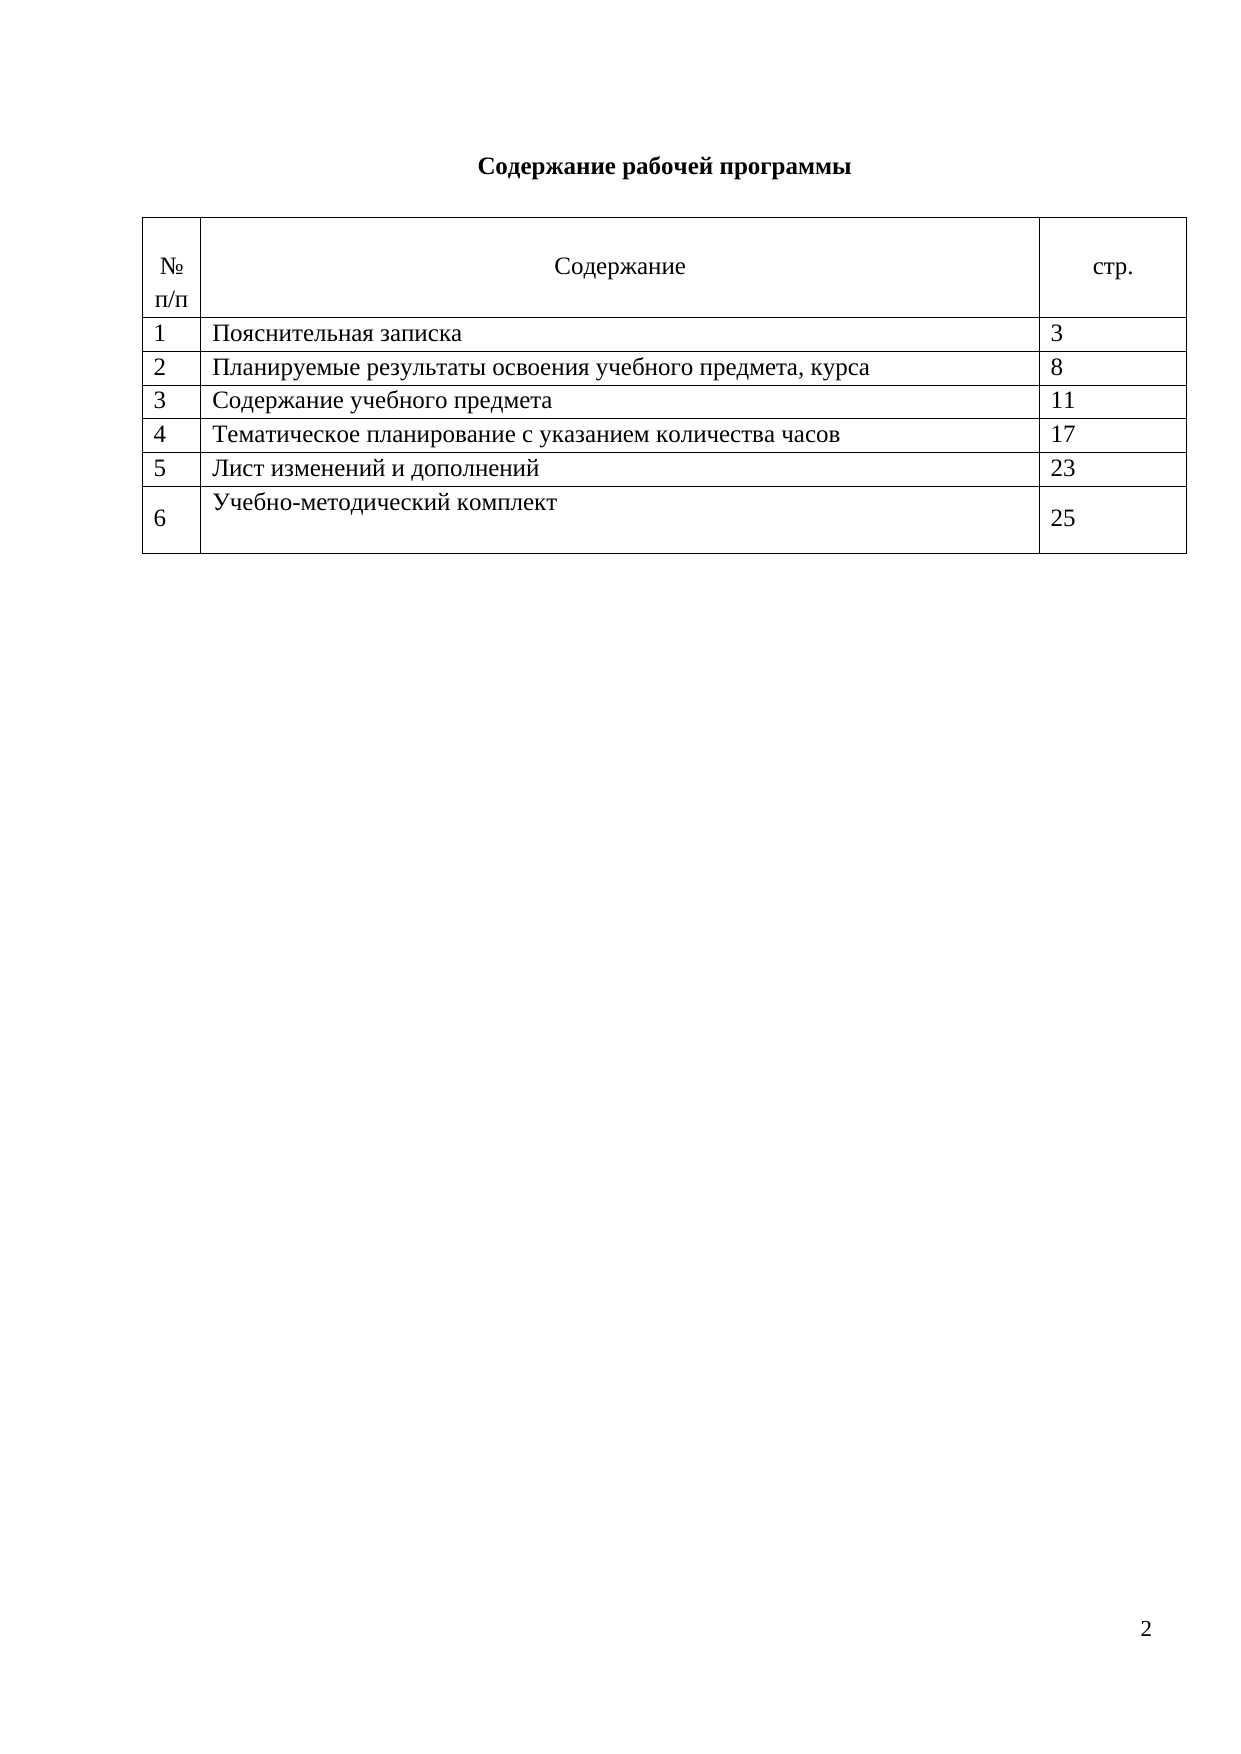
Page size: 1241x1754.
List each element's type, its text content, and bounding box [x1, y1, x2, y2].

text Содержание рабочей программы [177, 151, 1152, 180]
table_cell Учебно-методический комплект [201, 487, 1039, 553]
table_cell 3 [1040, 318, 1186, 351]
table_cell 11 [1040, 386, 1186, 418]
table_cell Содержание учебного предмета [201, 386, 1039, 418]
table_cell 3 [143, 386, 200, 418]
table_header Содержание [201, 218, 1039, 317]
table_cell 5 [143, 453, 200, 486]
table_cell Планируемые результаты освоения учебного предмета, курса [201, 352, 1039, 384]
table_cell 4 [143, 419, 200, 452]
table_cell 23 [1040, 453, 1186, 486]
table_cell Тематическое планирование с указанием количества часов [201, 419, 1039, 452]
table_cell 8 [1040, 352, 1186, 384]
table_cell 6 [143, 487, 200, 553]
table_cell 25 [1040, 487, 1186, 553]
table_cell Пояснительная записка [201, 318, 1039, 351]
table_cell 1 [143, 318, 200, 351]
table_cell 2 [143, 352, 200, 384]
table_header стр. [1040, 218, 1186, 317]
table_cell 17 [1040, 419, 1186, 452]
table_cell Лист изменений и дополнений [201, 453, 1039, 486]
table_header № п/п [143, 218, 200, 317]
